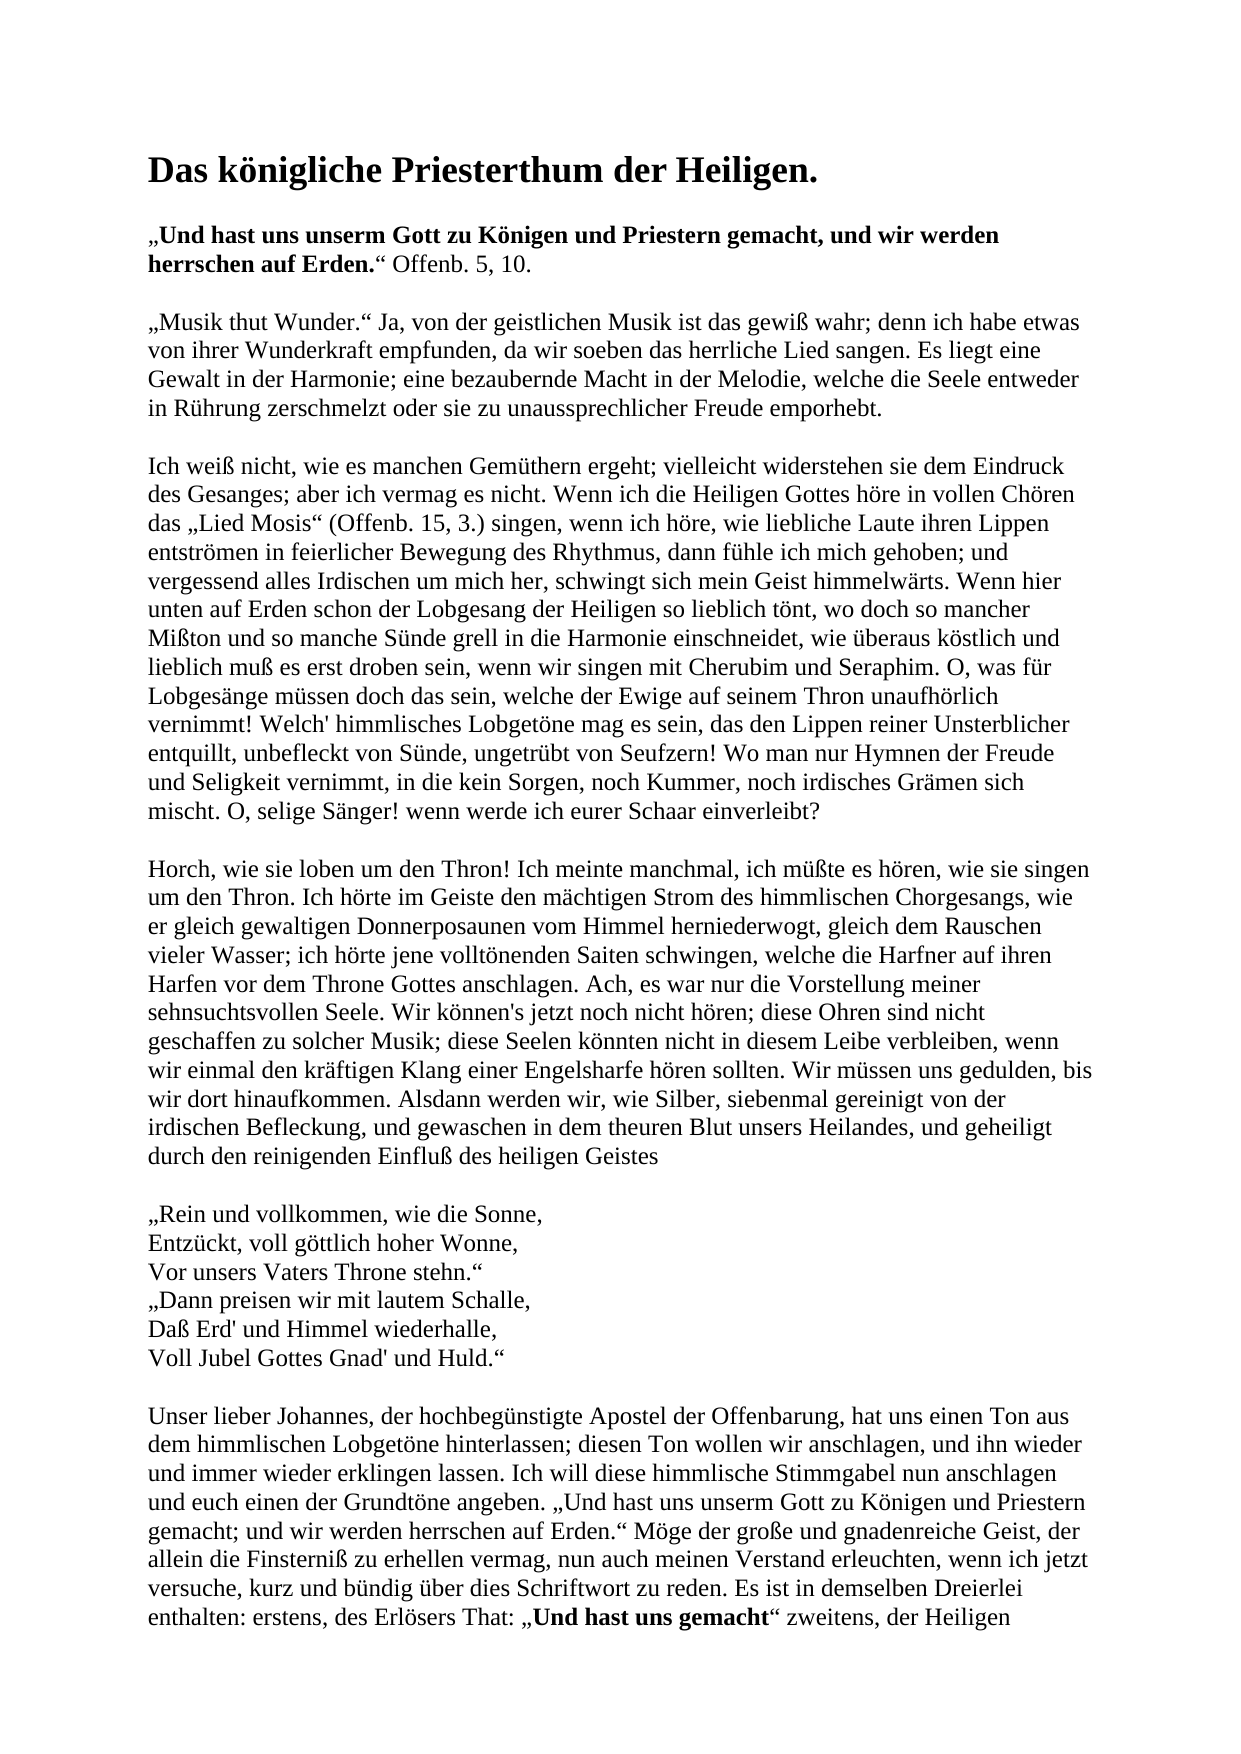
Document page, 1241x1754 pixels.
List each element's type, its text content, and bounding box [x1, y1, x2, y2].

text „Rein und vollkommen, wie die Sonne, Entzückt, voll göttlich hoher Wonne, Vor unsers Vaters Throne stehn.“ „Dann preisen wir mit lautem Schalle, Daß Erd' und Himmel wiederhalle, Voll Jubel Gottes Gnad' und Huld.“ [148, 1199, 1093, 1372]
text „Und hast uns unserm Gott zu Königen und Priestern gemacht, und wir werden herrschen auf Erden.“ Offenb. 5, 10. [148, 220, 1093, 277]
text „Musik thut Wunder.“ Ja, von der geistlichen Musik ist das gewiß wahr; denn ich habe etwas von ihrer Wunderkraft empfunden, da wir soeben das herrliche Lied sangen. Es liegt eine Gewalt in der Harmonie; eine bezaubernde Macht in der Melodie, welche die Seele entweder in Rührung zerschmelzt oder sie zu unaussprechlicher Freude emporhebt. [148, 307, 1093, 422]
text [148, 1401, 1093, 1631]
subtitle Das königliche Priesterthum der Heiligen. [148, 148, 1093, 191]
text Ich weiß nicht, wie es manchen Gemüthern ergeht; vielleicht widerstehen sie dem Eindruck des Gesanges; aber ich vermag es nicht. Wenn ich die Heiligen Gottes höre in vollen Chören das „Lied Mosis“ (Offenb. 15, 3.) singen, wenn ich höre, wie liebliche Laute ihren Lippen entströmen in feierlicher Bewegung des Rhythmus, dann fühle ich mich gehoben; und vergessend alles Irdischen um mich her, schwingt sich mein Geist himmelwärts. Wenn hier unten auf Erden schon der Lobgesang der Heiligen so lieblich tönt, wo doch so mancher Mißton und so manche Sünde grell in die Harmonie einschneidet, wie überaus köstlich und lieblich muß es erst droben sein, wenn wir singen mit Cherubim und Seraphim. O, was für Lobgesänge müssen doch das sein, welche der Ewige auf seinem Thron unaufhörlich vernimmt! Welch' himmlisches Lobgetöne mag es sein, das den Lippen reiner Unsterblicher entquillt, unbefleckt von Sünde, ungetrübt von Seufzern! Wo man nur Hymnen der Freude und Seligkeit vernimmt, in die kein Sorgen, noch Kummer, noch irdisches Grämen sich mischt. O, selige Sänger! wenn werde ich eurer Schaar einverleibt? [148, 451, 1093, 824]
text Horch, wie sie loben um den Thron! Ich meinte manchmal, ich müßte es hören, wie sie singen um den Thron. Ich hörte im Geiste den mächtigen Strom des himmlischen Chorgesangs, wie er gleich gewaltigen Donnerposaunen vom Himmel herniederwogt, gleich dem Rauschen vieler Wasser; ich hörte jene volltönenden Saiten schwingen, welche die Harfner auf ihren Harfen vor dem Throne Gottes anschlagen. Ach, es war nur die Vorstellung meiner sehnsuchtsvollen Seele. Wir können's jetzt noch nicht hören; diese Ohren sind nicht geschaffen zu solcher Musik; diese Seelen könnten nicht in diesem Leibe verbleiben, wenn wir einmal den kräftigen Klang einer Engelsharfe hören sollten. Wir müssen uns gedulden, bis wir dort hinaufkommen. Alsdann werden wir, wie Silber, siebenmal gereinigt von der irdischen Befleckung, und gewaschen in dem theuren Blut unsers Heilandes, und geheiligt durch den reinigenden Einfluß des heiligen Geistes [148, 854, 1093, 1170]
